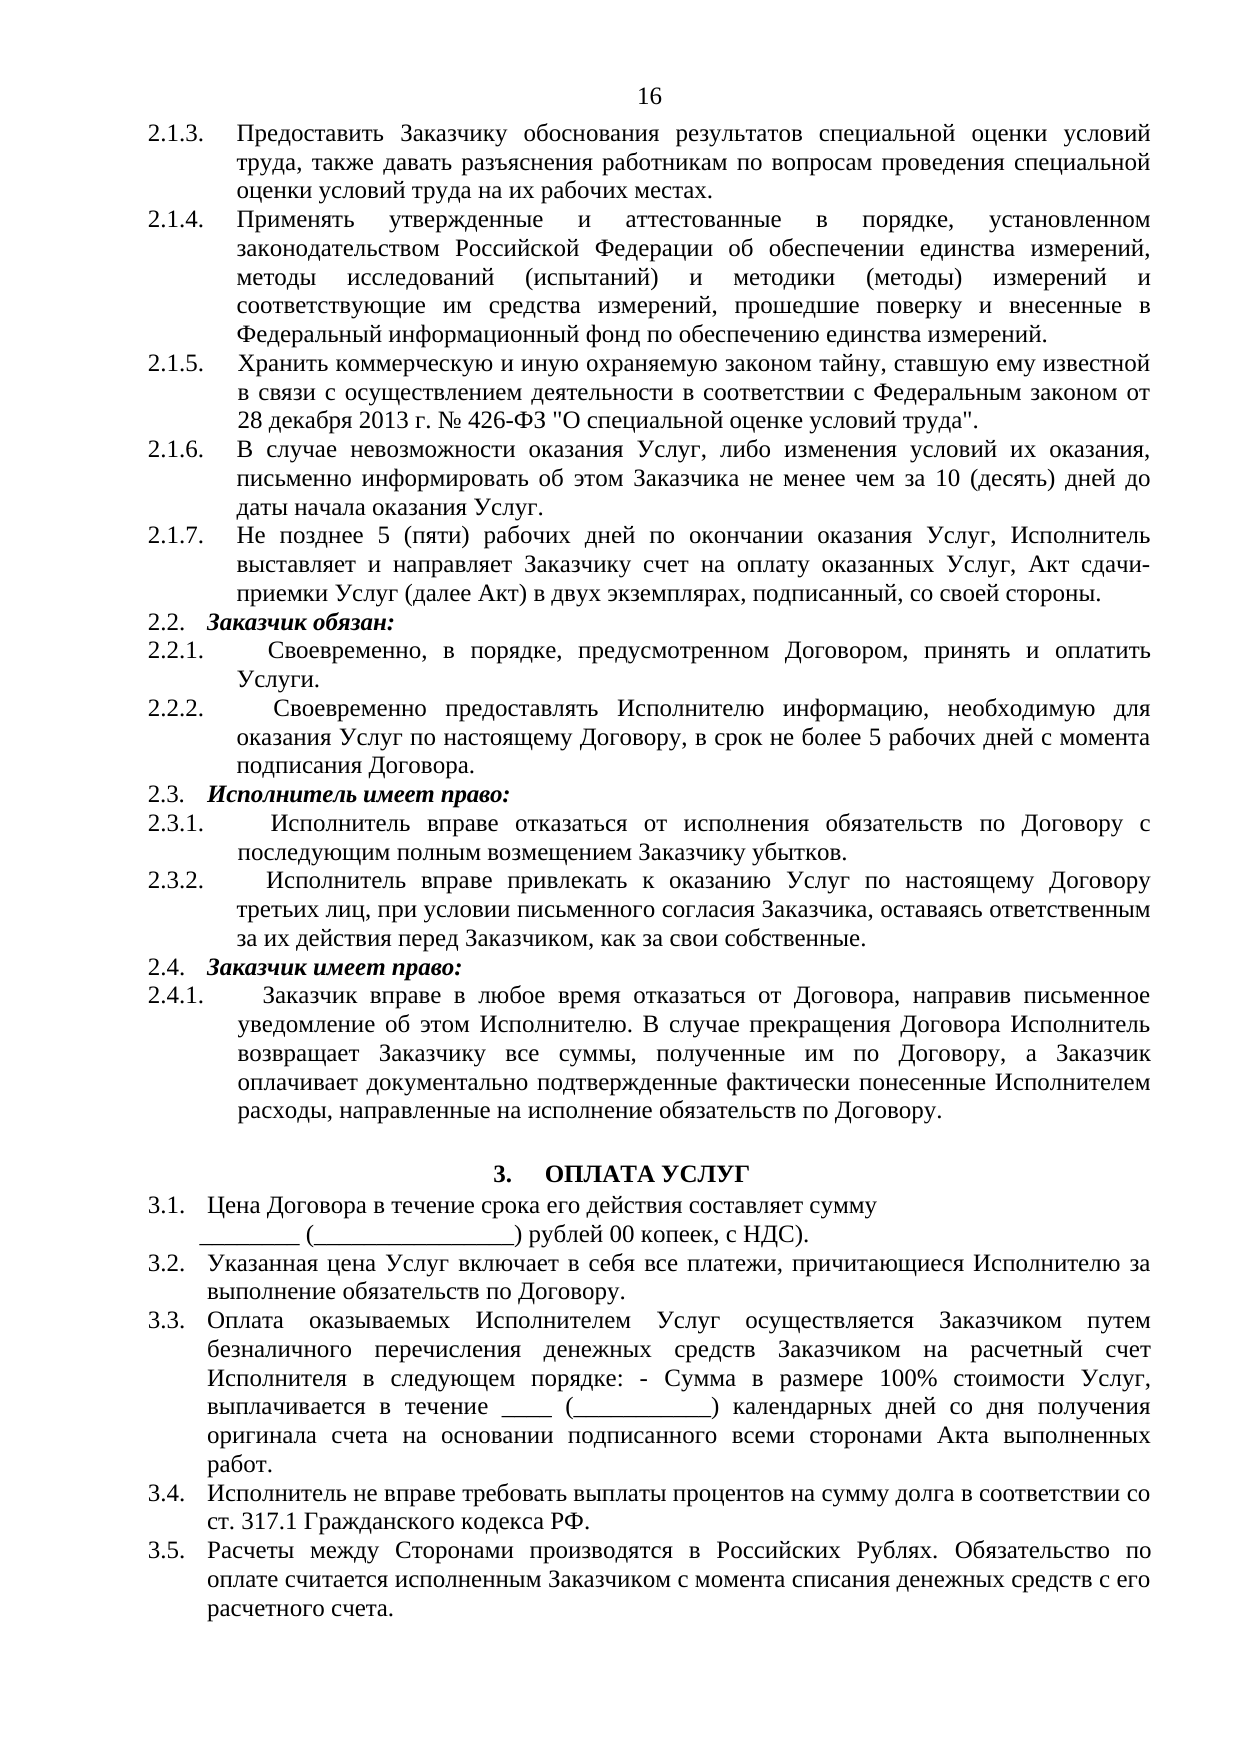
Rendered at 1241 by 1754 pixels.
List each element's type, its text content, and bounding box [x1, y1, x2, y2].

list Хранить коммерческую и иную охраняемую законом тайну, ставшую ему известной в связи с осуществлением деятельности в соответствии с Федеральным законом от 28 декабря 2013 г. № 426-ФЗ "О специальной оценке условий труда". [148, 348, 1152, 434]
list Указанная цена Услуг включает в себя все платежи, причитающиеся Исполнителю за выполнение обязательств по Договору. [148, 1248, 1152, 1305]
list Своевременно предоставлять Исполнителю информацию, необходимую для оказания Услуг по настоящему Договору, в срок не более 5 рабочих дней с момента подписания Договора. [148, 693, 1152, 779]
text ________ (________________) рублей 00 копеек, с НДС). [199, 1219, 1152, 1248]
list Заказчик вправе в любое время отказаться от Договора, направив письменное уведомление об этом Исполнителю. В случае прекращения Договора Исполнитель возвращает Заказчику все суммы, полученные им по Договору, а Заказчик оплачивает документально подтвержденные фактически понесенные Исполнителем расходы, направленные на исполнение обязательств по Договору. [148, 981, 1152, 1124]
list Применять утвержденные и аттестованные в порядке, установленном законодательством Российской Федерации об обеспечении единства измерений, методы исследований (испытаний) и методики (методы) измерений и соответствующие им средства измерений, прошедшие поверку и внесенные в Федеральный информационный фонд по обеспечению единства измерений. [148, 204, 1152, 348]
list Исполнитель вправе отказаться от исполнения обязательств по Договору с последующим полным возмещением Заказчику убытков. [148, 808, 1152, 866]
list Расчеты между Сторонами производятся в Российских Рублях. Обязательство по оплате считается исполненным Заказчиком с момента списания денежных средств с его расчетного счета. [148, 1535, 1152, 1621]
list Исполнитель не вправе требовать выплаты процентов на сумму долга в соответствии со ст. 317.1 Гражданского кодекса РФ. [148, 1478, 1152, 1535]
list Не позднее 5 (пяти) рабочих дней по окончании оказания Услуг, Исполнитель выставляет и направляет Заказчику счет на оплату оказанных Услуг, Акт сдачи-приемки Услуг (далее Акт) в двух экземплярах, подписанный, со своей стороны. [148, 521, 1152, 607]
list Цена Договора в течение срока его действия составляет сумму [148, 1190, 1152, 1219]
list Исполнитель имеет право: [148, 779, 1152, 808]
list Своевременно, в порядке, предусмотренном Договором, принять и оплатить Услуги. [148, 636, 1152, 693]
list Исполнитель вправе привлекать к оказанию Услуг по настоящему Договору третьих лиц, при условии письменного согласия Заказчика, оставаясь ответственным за их действия перед Заказчиком, как за свои собственные. [148, 866, 1152, 952]
list Заказчик обязан: [148, 607, 1152, 636]
list В случае невозможности оказания Услуг, либо изменения условий их оказания, письменно информировать об этом Заказчика не менее чем за 10 (десять) дней до даты начала оказания Услуг. [148, 434, 1152, 521]
list Заказчик имеет право: [148, 952, 1152, 981]
list Предоставить Заказчику обоснования результатов специальной оценки условий труда, также давать разъяснения работникам по вопросам проведения специальной оценки условий труда на их рабочих местах. [148, 118, 1152, 204]
list ОПЛАТА УСЛУГ [92, 1159, 1152, 1188]
list Оплата оказываемых Исполнителем Услуг осуществляется Заказчиком путем безналичного перечисления денежных средств Заказчиком на расчетный счет Исполнителя в следующем порядке: - Сумма в размере 100% стоимости Услуг, выплачивается в течение ____ (___________) календарных дней со дня получения оригинала счета на основании подписанного всеми сторонами Акта выполненных работ. [148, 1305, 1152, 1478]
